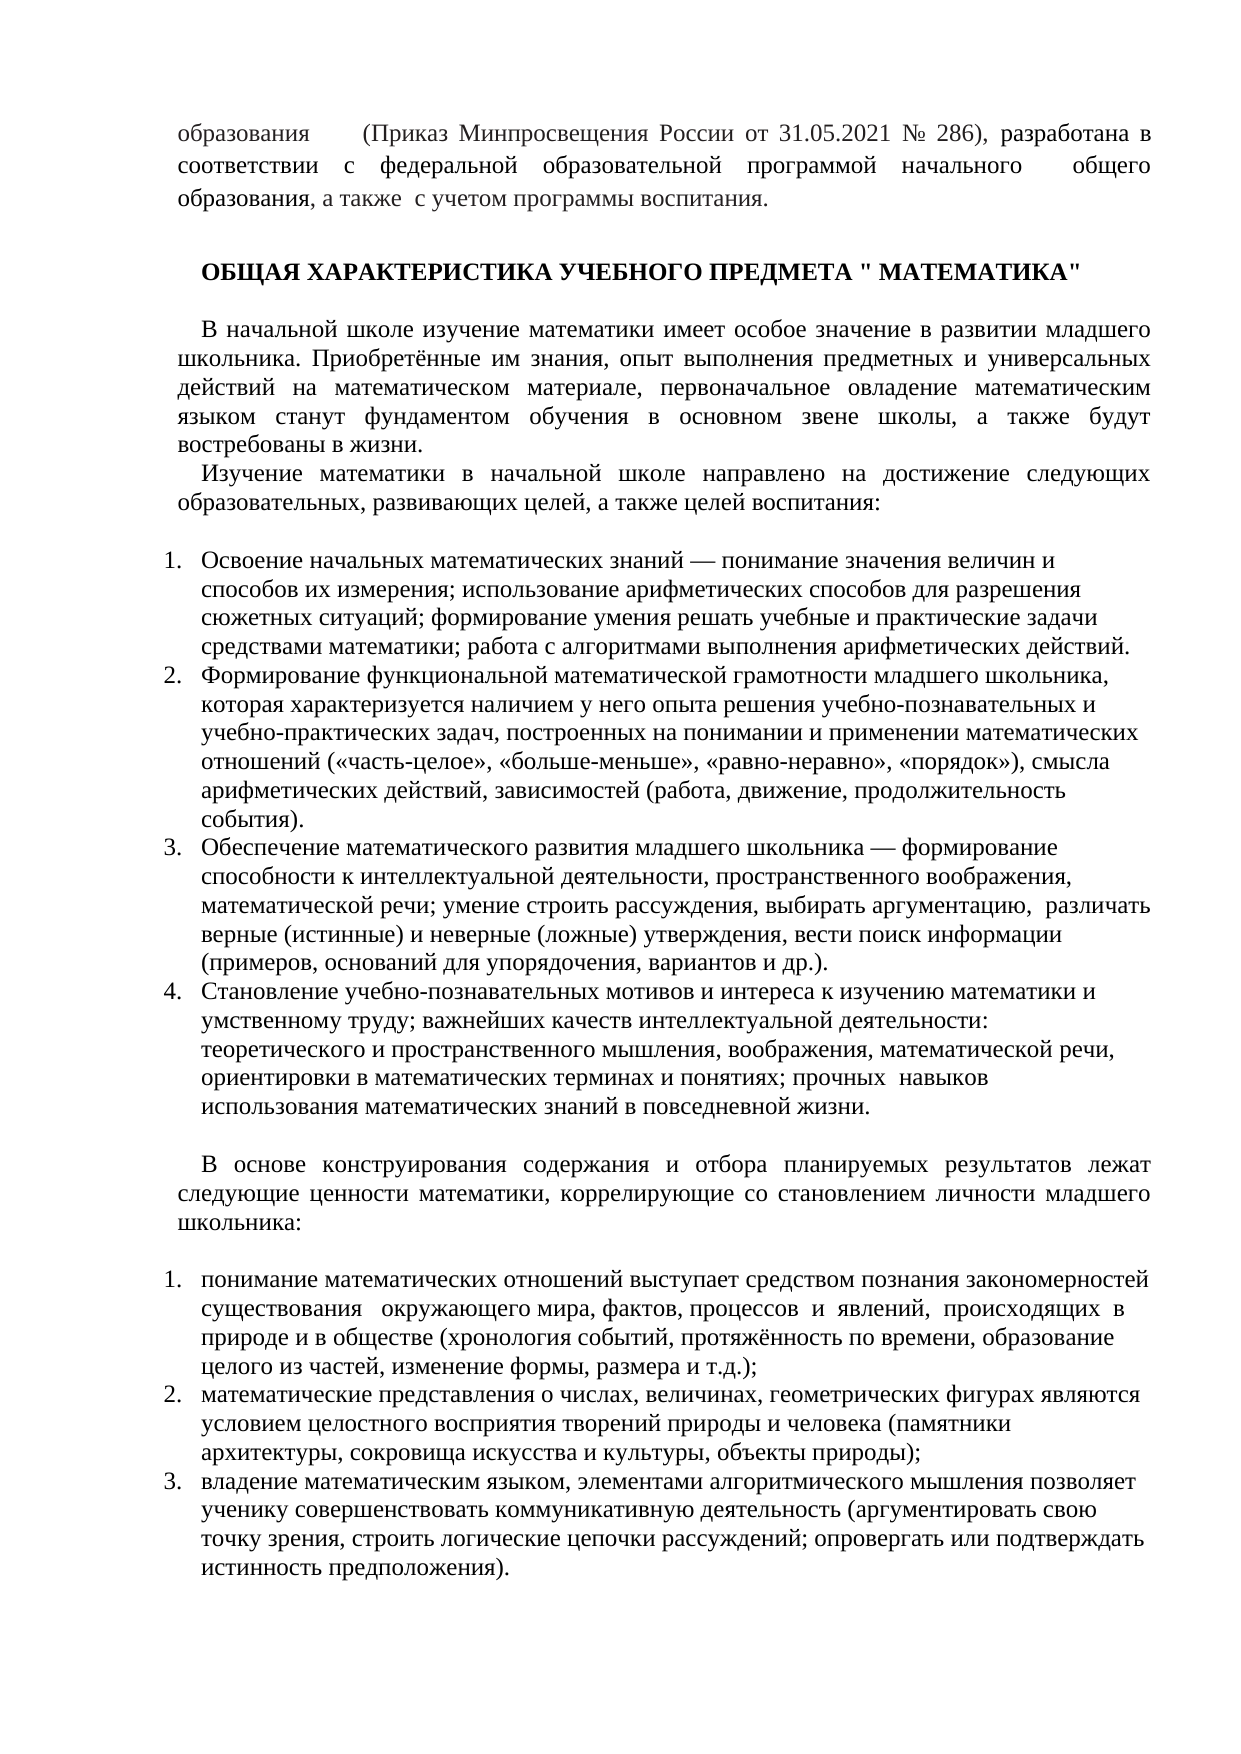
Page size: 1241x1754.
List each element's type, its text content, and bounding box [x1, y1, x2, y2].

list Обеспечение математического развития младшего школьника — формирование способности к интеллектуальной деятельности, пространственного воображения, математической речи; умение строить рассуждения, выбирать аргументацию, различать верные (истинные) и неверные (ложные) утверждения, вести поиск информации (примеров, оснований для упорядочения, вариантов и др.). [163, 832, 1152, 976]
text В начальной школе изучение математики имеет особое значение в развитии младшего школьника. Приобретённые им знания, опыт выполнения предметных и универсальных действий на математическом материале, первоначальное овладение математическим языком станут фундаментом обучения в основном звене школы, а также будут востребованы в жизни. [177, 314, 1152, 458]
text ОБЩАЯ ХАРАКТЕРИСТИКА УЧЕБНОГО ПРЕДМЕТА " МАТЕМАТИКА" [177, 257, 1152, 286]
text Изучение математики в начальной школе направлено на достижение следующих образовательных, развивающих целей, а также целей воспитания: [177, 458, 1152, 516]
list Освоение начальных математических знаний — понимание значения величин и способов их измерения; использование арифметических способов для разрешения сюжетных ситуаций; формирование умения решать учебные и практические задачи средствами математики; работа с алгоритмами выполнения арифметических действий. [163, 545, 1152, 660]
list Формирование функциональной математической грамотности младшего школьника, которая характеризуется наличием у него опыта решения учебно-познавательных и учебно-практических задач, построенных на понимании и применении математических отношений («часть-целое», «больше-меньше», «равно-неравно», «порядок»), смысла арифметических действий, зависимостей (работа, движение, продолжительность события). [163, 660, 1152, 832]
list владение математическим языком, элементами алгоритмического мышления позволяет ученику совершенствовать коммуникативную деятельность (аргументировать свою точку зрения, строить логические цепочки рассуждений; опровергать или подтверждать истинность предположения). [163, 1466, 1152, 1581]
list математические представления о числах, величинах, геометрических фигурах являются условием целостного восприятия творений природы и человека (памятники архитектуры, сокровища искусства и культуры, объекты природы); [163, 1379, 1152, 1466]
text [177, 118, 1152, 212]
list Становление учебно-познавательных мотивов и интереса к изучению математики и умственному труду; важнейших качеств интеллектуальной деятельности: теоретического и пространственного мышления, воображения, математической речи, ориентировки в математических терминах и понятиях; прочных навыков использования математических знаний в повседневной жизни. [163, 976, 1152, 1120]
text В основе конструирования содержания и отбора планируемых результатов лежат следующие ценности математики, коррелирующие со становлением личности младшего школьника: [177, 1149, 1152, 1235]
list понимание математических отношений выступает средством познания закономерностей существования окружающего мира, фактов, процессов и явлений, происходящих в природе и в обществе (хронология событий, протяжённость по времени, образование целого из частей, изменение формы, размера и т.д.); [163, 1264, 1152, 1379]
